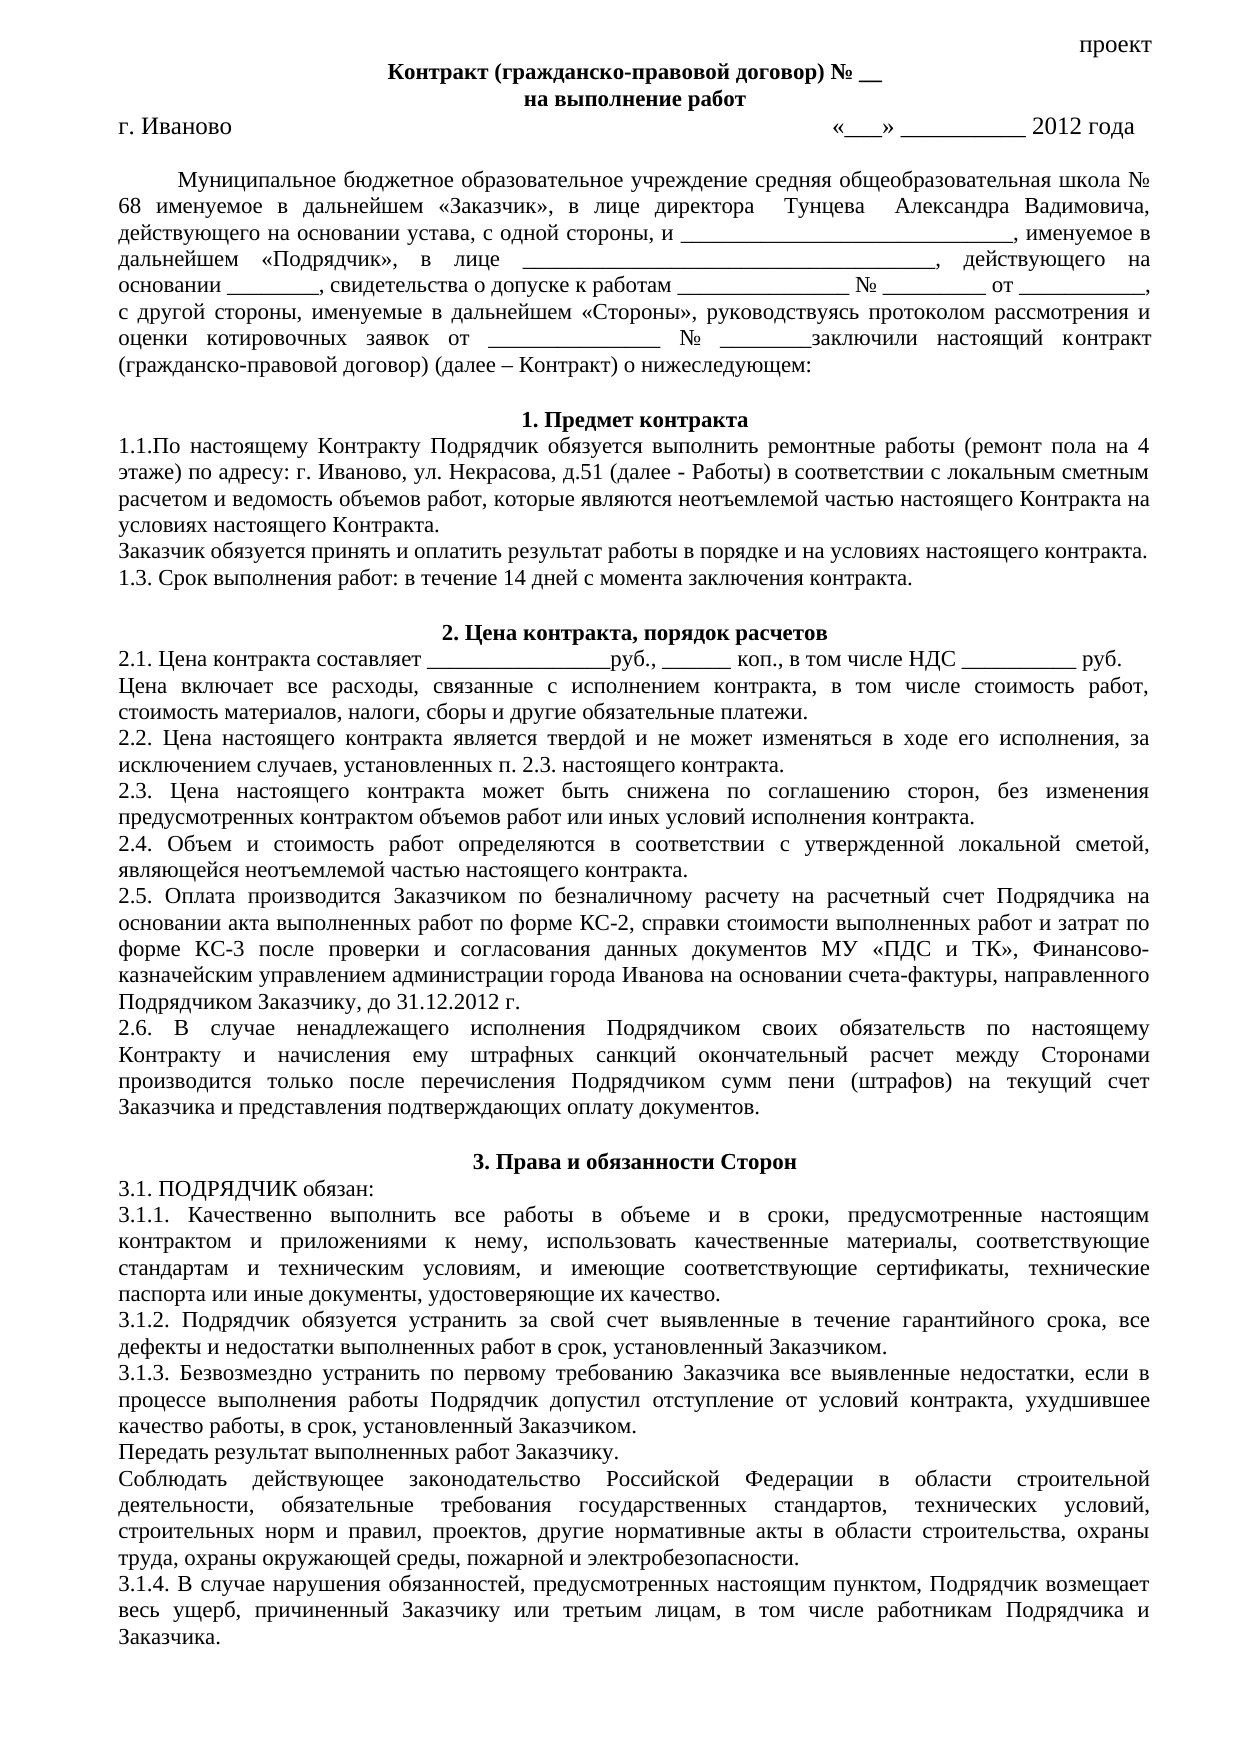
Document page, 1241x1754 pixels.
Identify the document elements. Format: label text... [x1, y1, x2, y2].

text 3. Права и обязанности Сторон [118, 1148, 1152, 1175]
text 1.1.По настоящему Контракту Подрядчик обязуется выполнить ремонтные работы (ремонт пола на 4 этаже) по адресу: г. Иваново, ул. Некрасова, д.51 (далее - Работы) в соответствии с локальным сметным расчетом и ведомость объемов работ, которые являются неотъемлемой частью настоящего Контракта на условиях настоящего Контракта. [118, 432, 1152, 537]
text Соблюдать действующее законодательство Российской Федерации в области строительной деятельности, обязательные требования государственных стандартов, технических условий, строительных норм и правил, проектов, другие нормативные акты в области строительства, охраны труда, охраны окружающей среды, пожарной и электробезопасности. [118, 1465, 1152, 1570]
text Муниципальное бюджетное образовательное учреждение средняя общеобразовательная школа № 68 именуемое в дальнейшем «Заказчик», в лице директора Тунцева Александра Вадимовича, действующего на основании устава, с одной стороны, и _____________________________, именуемое в дальнейшем «Подрядчик», в лице ____________________________________, действующего на основании ________, свидетельства о допуске к работам _______________ № _________ от ___________, с другой стороны, именуемые в дальнейшем «Стороны», руководствуясь протоколом рассмотрения и оценки котировочных заявок от _______________ № ________заключили настоящий контракт (гражданско-правовой договор) (далее – Контракт) о нижеследующем: [118, 166, 1152, 377]
text проект [118, 29, 1152, 58]
text 3.1.1. Качественно выполнить все работы в объеме и в сроки, предусмотренные настоящим контрактом и приложениями к нему, использовать качественные материалы, соответствующие стандартам и техническим условиям, и имеющие соответствующие сертификаты, технические паспорта или иные документы, удостоверяющие их качество. [118, 1201, 1152, 1307]
text Заказчик обязуется принять и оплатить результат работы в порядке и на условиях настоящего контракта. [118, 537, 1152, 564]
text 2.1. Цена контракта составляет ________________руб., ______ коп., в том числе НДС __________ руб. [118, 645, 1152, 672]
text 1.3. Срок выполнения работ: в течение 14 дней с момента заключения контракта. [118, 564, 1152, 590]
text 3.1.4. В случае нарушения обязанностей, предусмотренных настоящим пунктом, Подрядчик возмещает весь ущерб, причиненный Заказчику или третьим лицам, в том числе работникам Подрядчика и Заказчика. [118, 1570, 1152, 1649]
text на выполнение работ [118, 85, 1152, 111]
text 2.6. В случае ненадлежащего исполнения Подрядчиком своих обязательств по настоящему Контракту и начисления ему штрафных санкций окончательный расчет между Сторонами производится только после перечисления Подрядчиком сумм пени (штрафов) на текущий счет Заказчика и представления подтверждающих оплату документов. [118, 1014, 1152, 1120]
text 2.5. Оплата производится Заказчиком по безналичному расчету на расчетный счет Подрядчика на основании акта выполненных работ по форме КС-2, справки стоимости выполненных работ и затрат по форме КС-3 после проверки и согласования данных документов МУ «ПДС и ТК», Финансово-казначейским управлением администрации города Иванова на основании счета-фактуры, направленного Подрядчиком Заказчику, до 31.12.2012 г. [118, 882, 1152, 1014]
text 3.1.3. Безвозмездно устранить по первому требованию Заказчика все выявленные недостатки, если в процессе выполнения работы Подрядчик допустил отступление от условий контракта, ухудшившее качество работы, в срок, установленный Заказчиком. [118, 1359, 1152, 1438]
text 3.1.2. Подрядчик обязуется устранить за свой счет выявленные в течение гарантийного срока, все дефекты и недостатки выполненных работ в срок, установленный Заказчиком. [118, 1307, 1152, 1359]
text Цена включает все расходы, связанные с исполнением контракта, в том числе стоимость работ, стоимость материалов, налоги, сборы и другие обязательные платежи. [118, 672, 1152, 724]
text Контракт (гражданско-правовой договор) № __ [118, 58, 1152, 85]
text 2. Цена контракта, порядок расчетов [118, 619, 1152, 645]
text Передать результат выполненных работ Заказчику. [118, 1438, 1152, 1465]
text 1. Предмет контракта [118, 406, 1152, 432]
text 2.3. Цена настоящего контракта может быть снижена по соглашению сторон, без изменения предусмотренных контрактом объемов работ или иных условий исполнения контракта. [118, 777, 1152, 830]
text г. Иваново «___» __________ 2012 года [118, 111, 1152, 140]
text 2.4. Объем и стоимость работ определяются в соответствии с утвержденной локальной сметой, являющейся неотъемлемой частью настоящего контракта. [118, 830, 1152, 882]
text 2.2. Цена настоящего контракта является твердой и не может изменяться в ходе его исполнения, за исключением случаев, установленных п. 2.3. настоящего контракта. [118, 724, 1152, 777]
text 3.1. ПОДРЯДЧИК обязан: [118, 1175, 1152, 1201]
